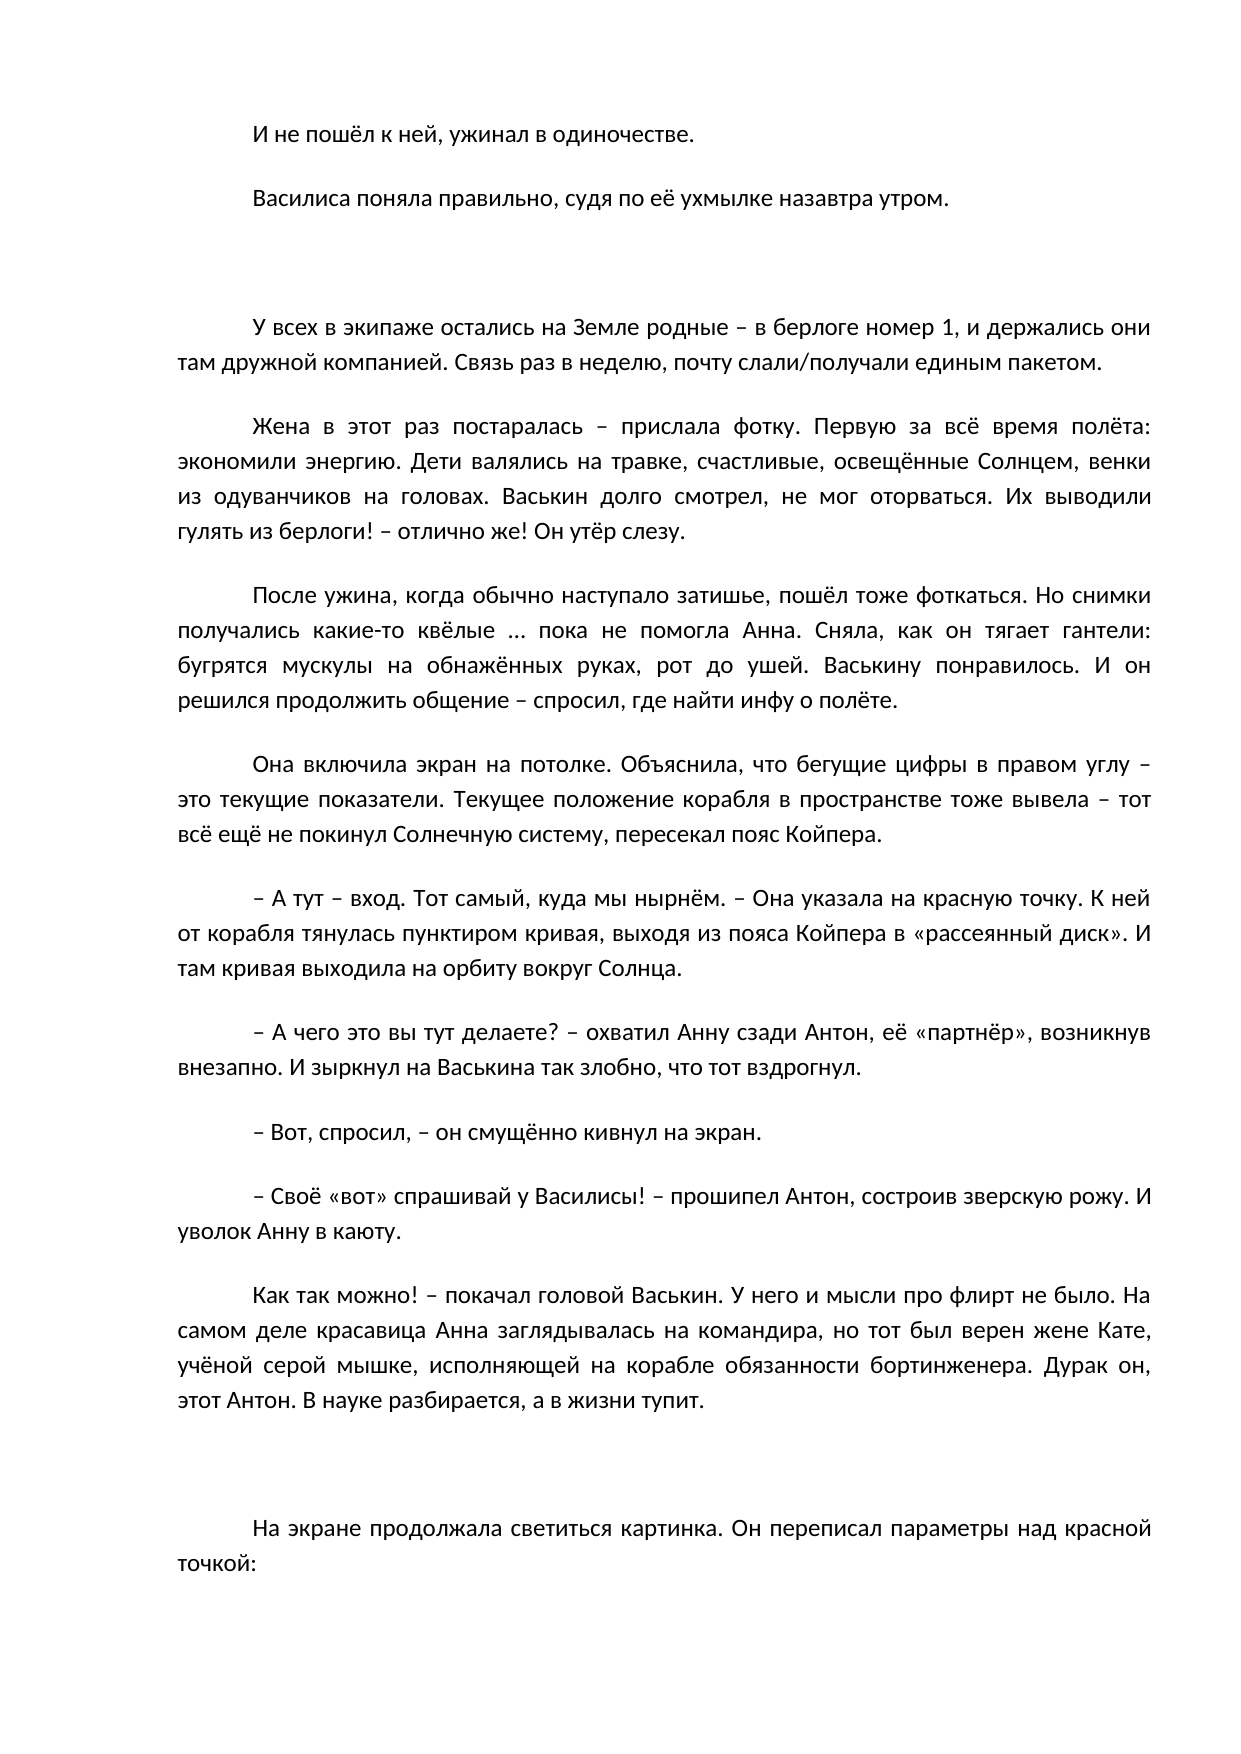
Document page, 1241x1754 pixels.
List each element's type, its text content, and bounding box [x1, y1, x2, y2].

text – А чего это вы тут делаете? – охватил Анну сзади Антон, её «партнёр», возникнув внезапно. И зыркнул на Васькина так злобно, что тот вздрогнул. [177, 1016, 1152, 1082]
text Как так можно! – покачал головой Васькин. У него и мысли про флирт не было. На самом деле красавица Анна заглядывалась на командира, но тот был верен жене Кате, учёной серой мышке, исполняющей на корабле обязанности бортинженера. Дурак он, этот Антон. В науке разбирается, а в жизни тупит. [177, 1279, 1152, 1414]
text После ужина, когда обычно наступало затишье, пошёл тоже фоткаться. Но снимки получались какие-то квёлые … пока не помогла Анна. Сняла, как он тягает гантели: бугрятся мускулы на обнажённых руках, рот до ушей. Васькину понравилось. И он решился продолжить общение – спросил, где найти инфу о полёте. [177, 579, 1152, 714]
text Василиса поняла правильно, судя по её ухмылке назавтра утром. [177, 182, 1152, 213]
text – Вот, спросил, – он смущённо кивнул на экран. [177, 1116, 1152, 1146]
text У всех в экипаже остались на Земле родные – в берлоге номер 1, и держались они там дружной компанией. Связь раз в неделю, почту слали/получали единым пакетом. [177, 311, 1152, 376]
text Она включила экран на потолке. Объяснила, что бегущие цифры в правом углу – это текущие показатели. Текущее положение корабля в пространстве тоже вывела – тот всё ещё не покинул Солнечную систему, пересекал пояс Койпера. [177, 748, 1152, 849]
text – А тут – вход. Тот самый, куда мы нырнём. – Она указала на красную точку. К ней от корабля тянулась пунктиром кривая, выходя из пояса Койпера в «рассеянный диск». И там кривая выходила на орбиту вокруг Солнца. [177, 882, 1152, 983]
text И не пошёл к ней, ужинал в одиночестве. [177, 118, 1152, 149]
text На экране продолжала светиться картинка. Он переписал параметры над красной точкой: [177, 1512, 1152, 1578]
text – Своё «вот» спрашивай у Василисы! – прошипел Антон, состроив зверскую рожу. И уволок Анну в каюту. [177, 1180, 1152, 1245]
text Жена в этот раз постаралась – прислала фотку. Первую за всё время полёта: экономили энергию. Дети валялись на травке, счастливые, освещённые Солнцем, венки из одуванчиков на головах. Васькин долго смотрел, не мог оторваться. Их выводили гулять из берлоги! – отлично же! Он утёр слезу. [177, 410, 1152, 545]
